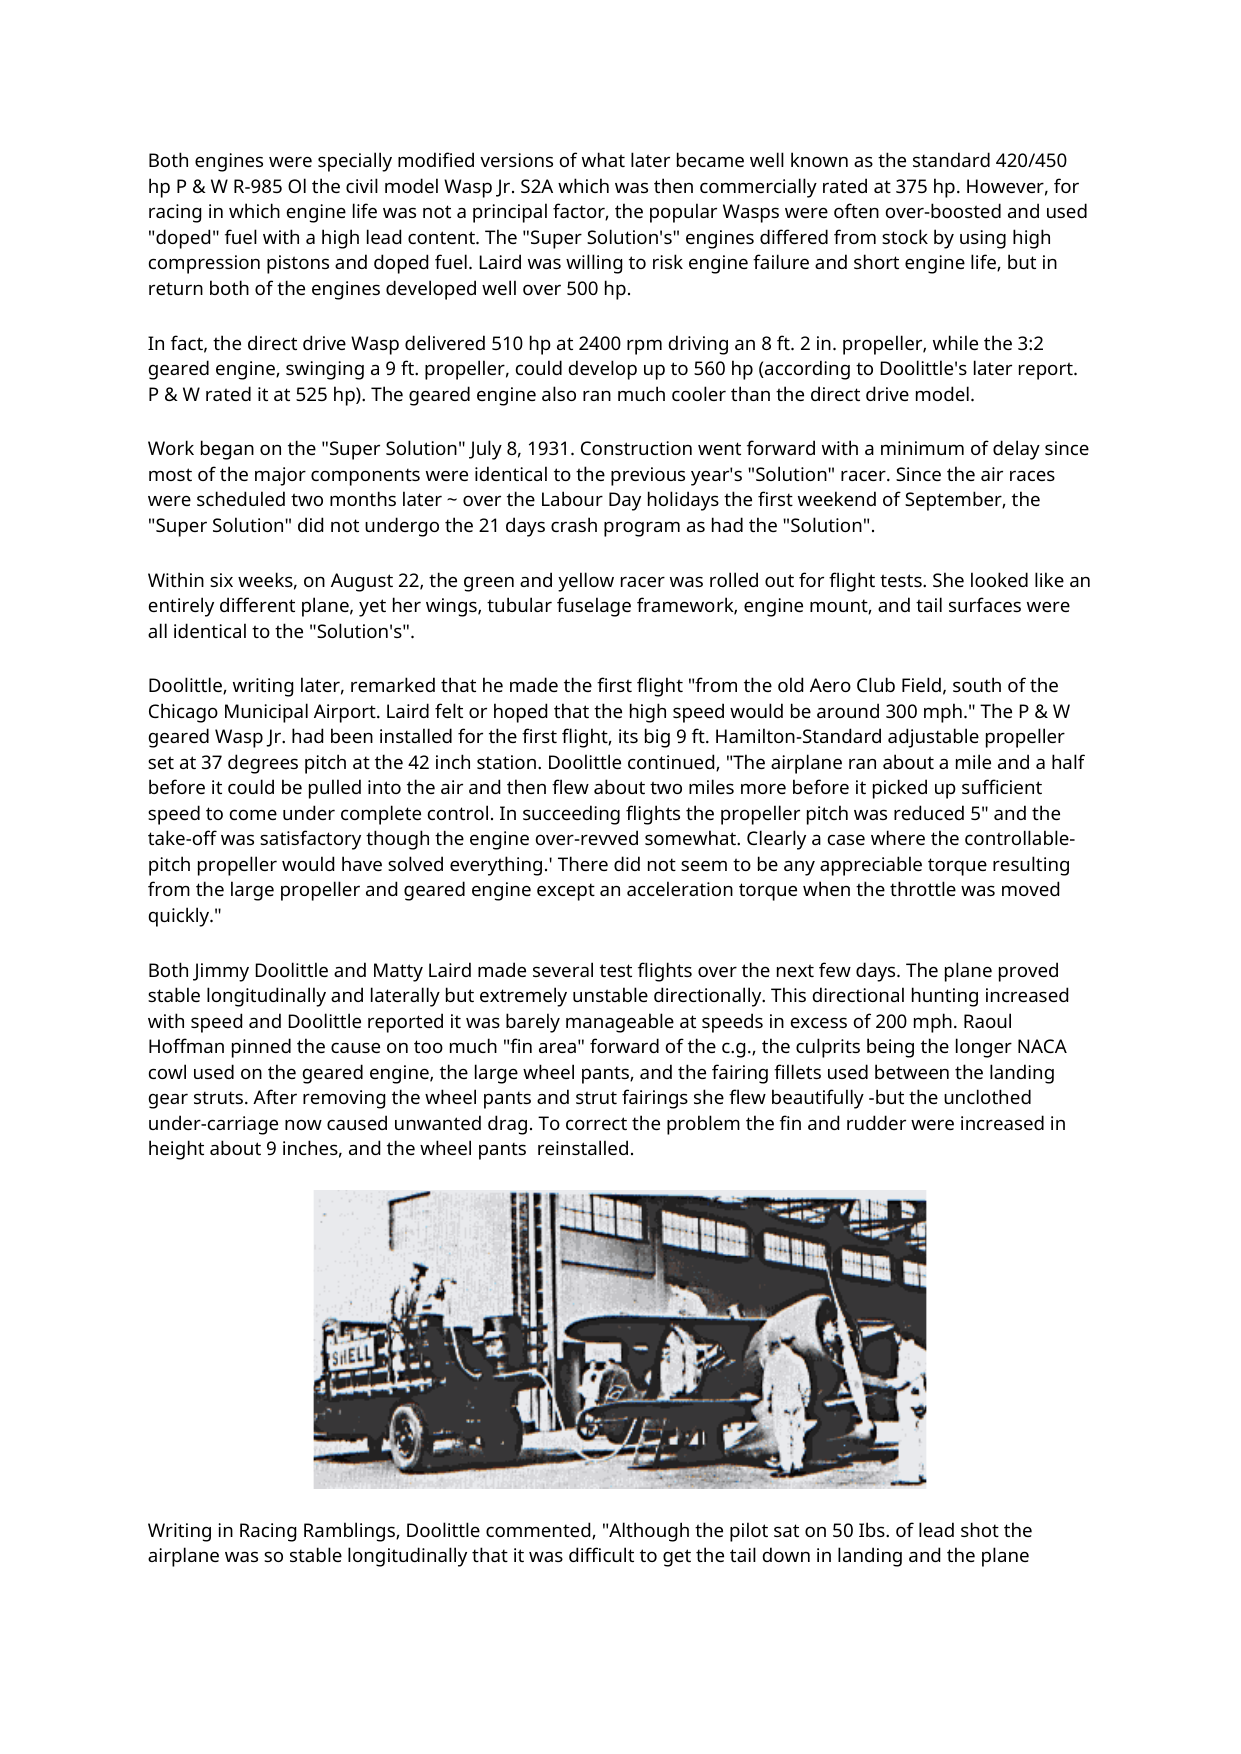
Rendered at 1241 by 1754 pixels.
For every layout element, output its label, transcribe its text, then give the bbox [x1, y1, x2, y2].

text Both Jimmy Doolittle and Matty Laird made several test flights over the next few days. The plane proved stable longitudinally and laterally but extremely unstable directionally. This directional hunting increased with speed and Doolittle reported it was barely manageable at speeds in excess of 200 mph. Raoul Hoffman pinned the cause on too much "fin area" forward of the c.g., the culprits being the longer NACA cowl used on the geared engine, the large wheel pants, and the fairing fillets used between the landing gear struts. After removing the wheel pants and strut fairings she flew beautifully -but the unclothed under-carriage now caused unwanted drag. To correct the problem the fin and rudder were increased in height about 9 inches, and the wheel pants reinstalled. [148, 957, 1093, 1161]
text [148, 1517, 1093, 1568]
text Work began on the "Super Solution" July 8, 1931. Construction went forward with a minimum of delay since most of the major components were identical to the previous year's "Solution" racer. Since the air races were scheduled two months later ~ over the Labour Day holidays the first weekend of September, the "Super Solution" did not undergo the 21 days crash program as had the "Solution". [148, 436, 1093, 538]
text In fact, the direct drive Wasp delivered 510 hp at 2400 rpm driving an 8 ft. 2 in. propeller, while the 3:2 geared engine, swinging a 9 ft. propeller, could develop up to 560 hp (according to Doolittle's later report. P & W rated it at 525 hp). The geared engine also ran much cooler than the direct drive model. [148, 330, 1093, 406]
picture [313, 1190, 927, 1489]
text Both engines were specially modified versions of what later became well known as the standard 420/450 hp P & W R-985 Ol the civil model Wasp Jr. S2A which was then commercially rated at 375 hp. However, for racing in which engine life was not a principal factor, the popular Wasps were often over-boosted and used "doped" fuel with a high lead content. The "Super Solution's" engines differed from stock by using high compression pistons and doped fuel. Laird was willing to risk engine failure and short engine life, but in return both of the engines developed well over 500 hp. [148, 148, 1093, 301]
text Within six weeks, on August 22, the green and yellow racer was rolled out for flight tests. She looked like an entirely different plane, yet her wings, tubular fuselage framework, engine mount, and tail surfaces were all identical to the "Solution's". [148, 567, 1093, 643]
text Doolittle, writing later, remarked that he made the first flight "from the old Aero Club Field, south of the Chicago Municipal Airport. Laird felt or hoped that the high speed would be around 300 mph." The P & W geared Wasp Jr. had been installed for the first flight, its big 9 ft. Hamilton-Standard adjustable propeller set at 37 degrees pitch at the 42 inch station. Doolittle continued, "The airplane ran about a mile and a half before it could be pulled into the air and then flew about two miles more before it picked up sufficient speed to come under complete control. In succeeding flights the propeller pitch was reduced 5" and the take-off was satisfactory though the engine over-revved somewhat. Clearly a case where the controllable-pitch propeller would have solved everything.' There did not seem to be any appreciable torque resulting from the large propeller and geared engine except an acceleration torque when the throttle was moved quickly." [148, 673, 1093, 928]
